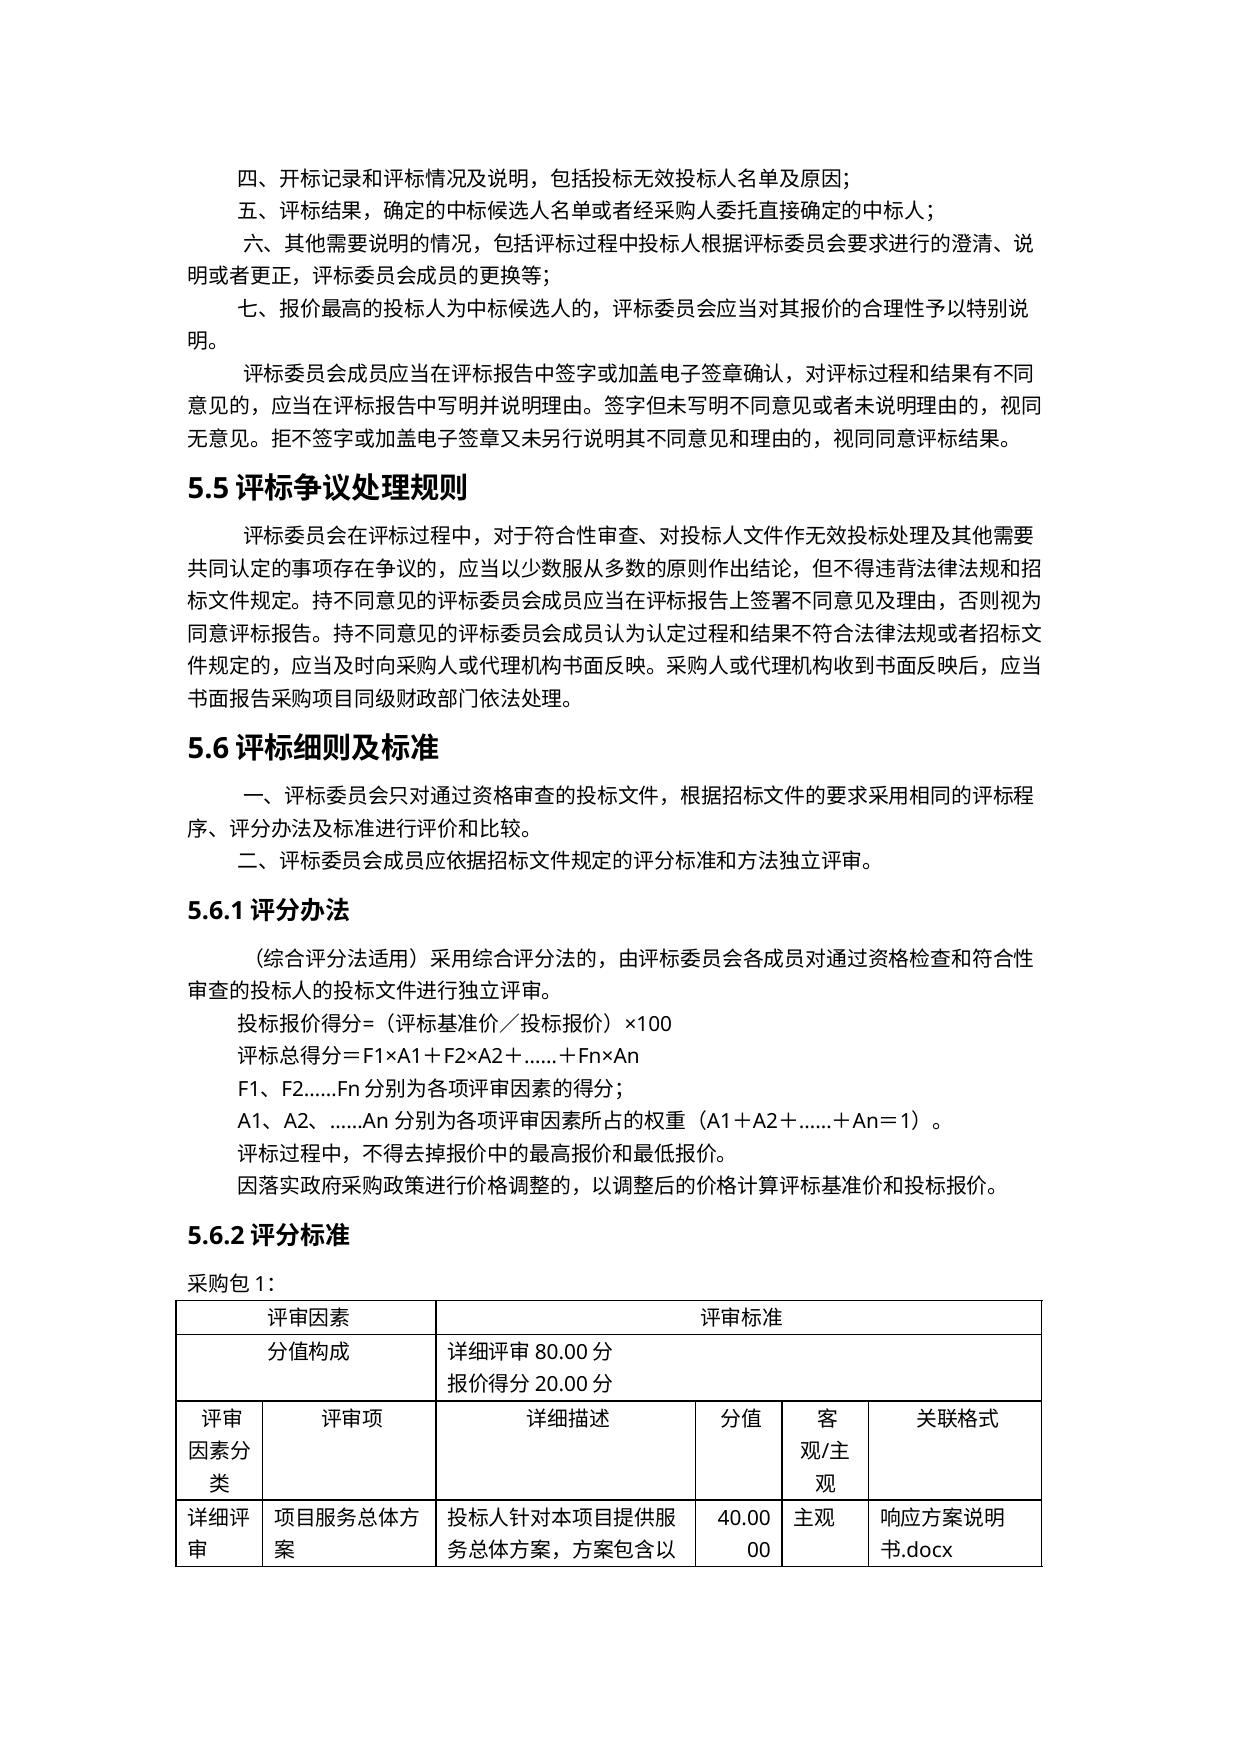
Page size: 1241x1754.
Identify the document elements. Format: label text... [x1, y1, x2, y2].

table_cell 项目服务总体方案 [263, 1501, 435, 1566]
text 采购包1： [187, 1267, 1053, 1299]
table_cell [437, 1501, 695, 1566]
table_cell 分值构成 [177, 1335, 435, 1400]
table_header 评审标准 [437, 1301, 1041, 1333]
table_cell 详细评审 [177, 1501, 262, 1566]
table_cell 分值 [696, 1402, 781, 1499]
text 5.6评标细则及标准 [187, 714, 1053, 779]
text 因落实政府采购政策进行价格调整的，以调整后的价格计算评标基准价和投标报价。 [187, 1169, 1053, 1202]
text 二、评标委员会成员应依据招标文件规定的评分标准和方法独立评审。 [187, 844, 1053, 877]
text 5.6.2评分标准 [187, 1202, 1053, 1267]
table_cell 客观/主观 [783, 1402, 868, 1499]
text 一、评标委员会只对通过资格审查的投标文件，根据招标文件的要求采用相同的评标程序、评分办法及标准进行评价和比较。 [187, 779, 1053, 844]
table_cell 评审因素分类 [177, 1402, 262, 1499]
text 评标委员会在评标过程中，对于符合性审查、对投标人文件作无效投标处理及其他需要共同认定的事项存在争议的，应当以少数服从多数的原则作出结论，但不得违背法律法规和招标文件规定。持不同意见的评标委员会成员应当在评标报告上签署不同意见及理由，否则视为同意评标报告。持不同意见的评标委员会成员认为认定过程和结果不符合法律法规或者招标文件规定的，应当及时向采购人或代理机构书面反映。采购人或代理机构收到书面反映后，应当书面报告采购项目同级财政部门依法处理。 [187, 519, 1053, 714]
text 七、报价最高的投标人为中标候选人的，评标委员会应当对其报价的合理性予以特别说明。 [187, 292, 1053, 357]
table_cell 40.0000 [696, 1501, 781, 1566]
table_cell 评审项 [263, 1402, 435, 1499]
text 评标委员会成员应当在评标报告中签字或加盖电子签章确认，对评标过程和结果有不同意见的，应当在评标报告中写明并说明理由。签字但未写明不同意见或者未说明理由的，视同无意见。拒不签字或加盖电子签章又未另行说明其不同意见和理由的，视同同意评标结果。 [187, 357, 1053, 454]
text 评标过程中，不得去掉报价中的最高报价和最低报价。 [187, 1137, 1053, 1169]
text 5.6.1评分办法 [187, 877, 1053, 942]
text A1、A2、……An 分别为各项评审因素所占的权重（A1＋A2＋……＋An＝1）。 [187, 1104, 1053, 1137]
table_header 评审因素 [177, 1301, 435, 1333]
text 投标报价得分=（评标基准价／投标报价）×100 [187, 1007, 1053, 1039]
table_cell 详细评审80.00分 报价得分20.00分 [437, 1335, 1041, 1400]
table_cell 详细描述 [437, 1402, 695, 1499]
text F1、F2……Fn分别为各项评审因素的得分； [187, 1072, 1053, 1104]
text 六、其他需要说明的情况，包括评标过程中投标人根据评标委员会要求进行的澄清、说明或者更正，评标委员会成员的更换等； [187, 227, 1053, 292]
text 评标总得分＝F1×A1＋F2×A2＋……＋Fn×An [187, 1039, 1053, 1072]
text 四、开标记录和评标情况及说明，包括投标无效投标人名单及原因； [187, 162, 1053, 194]
text 5.5评标争议处理规则 [187, 454, 1053, 519]
text 五、评标结果，确定的中标候选人名单或者经采购人委托直接确定的中标人； [187, 194, 1053, 227]
table_cell 主观 [783, 1501, 868, 1566]
text （综合评分法适用）采用综合评分法的，由评标委员会各成员对通过资格检查和符合性审查的投标人的投标文件进行独立评审。 [187, 942, 1053, 1007]
table_cell 响应方案说明书.docx [869, 1501, 1041, 1566]
table_cell 关联格式 [869, 1402, 1041, 1499]
